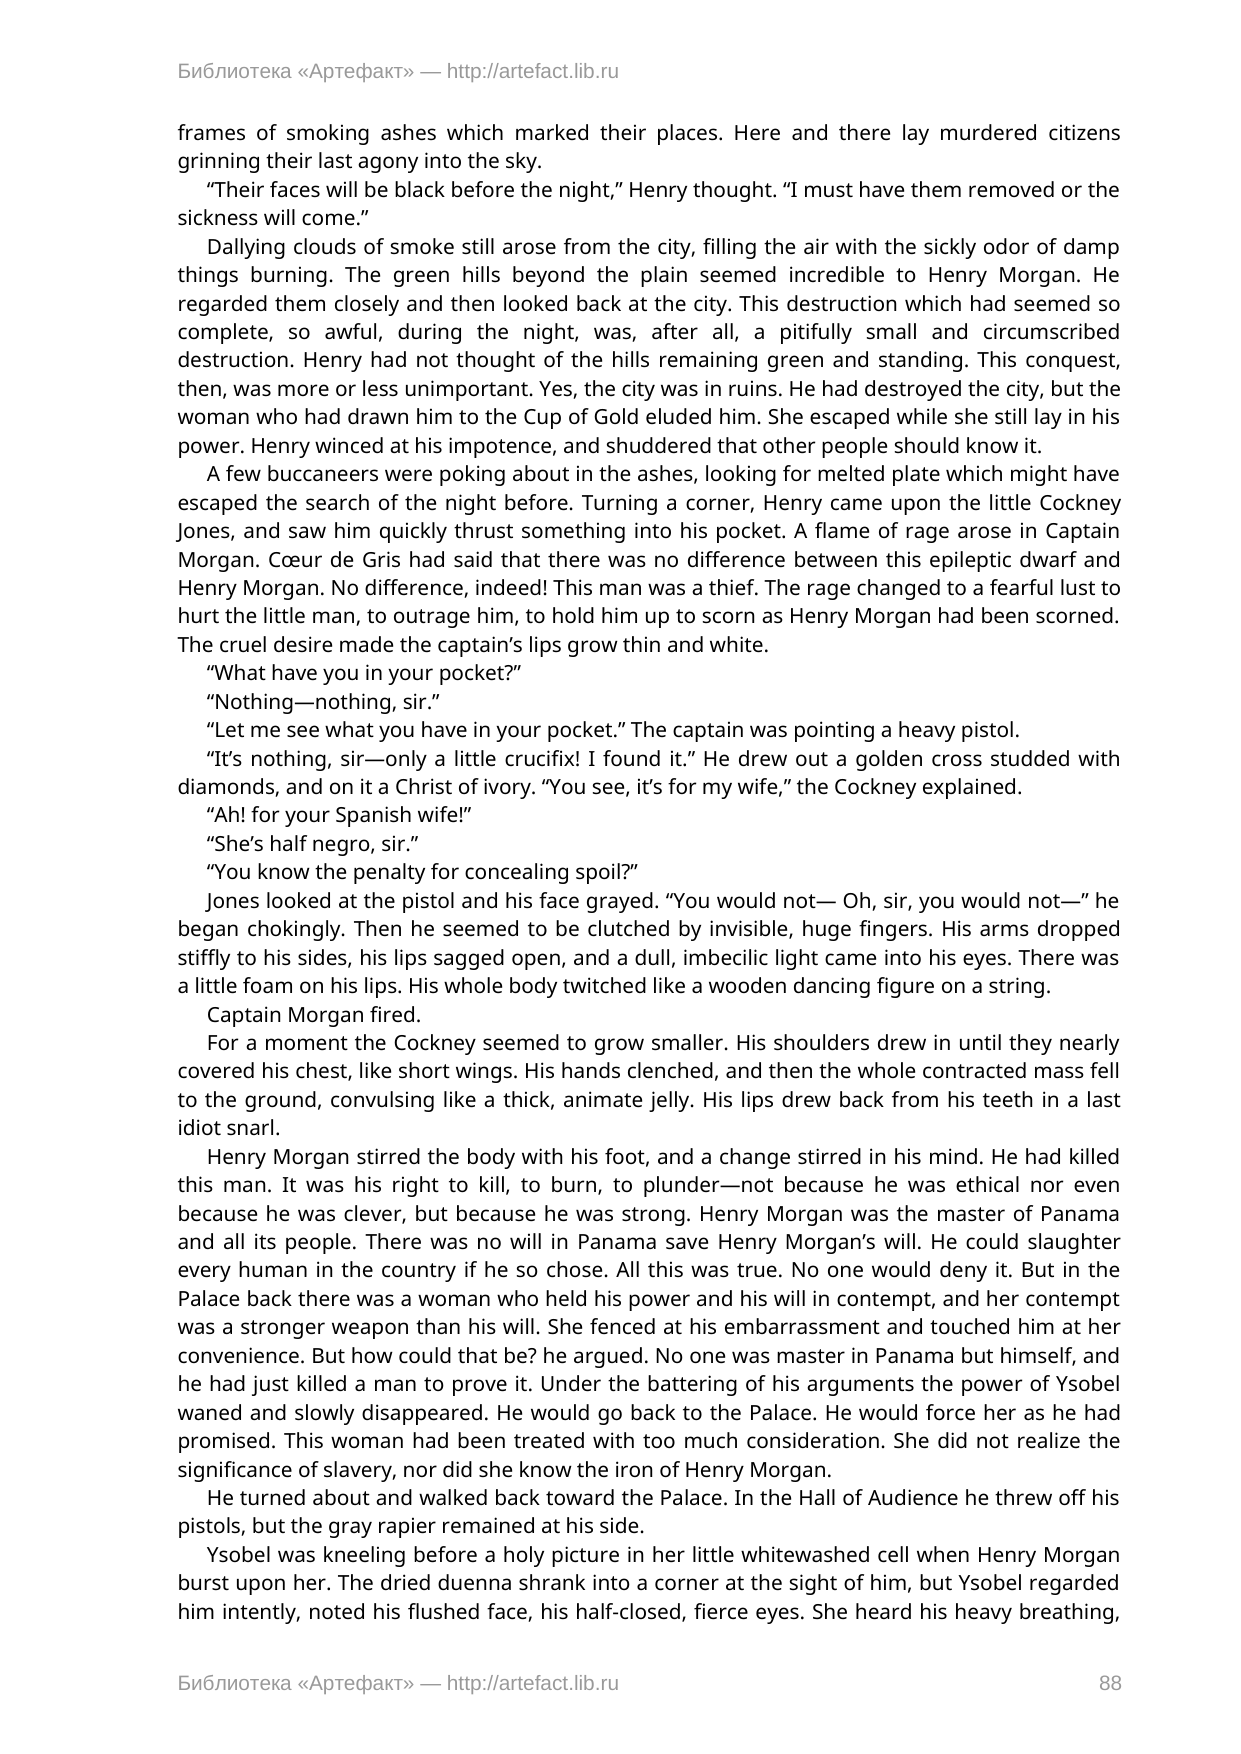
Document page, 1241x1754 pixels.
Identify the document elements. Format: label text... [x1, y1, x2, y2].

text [177, 118, 1122, 175]
text For a moment the Cockney seemed to grow smaller. His shoulders drew in until they nearly covered his chest, like short wings. His hands clenched, and then the whole contracted mass fell to the ground, convulsing like a thick, animate jelly. His lips drew back from his teeth in a last idiot snarl. [177, 1028, 1122, 1142]
text “Nothing—nothing, sir.” [177, 687, 1122, 715]
text Henry Morgan stirred the body with his foot, and a change stirred in his mind. He had killed this man. It was his right to kill, to burn, to plunder—not because he was ethical nor even because he was clever, but because he was strong. Henry Morgan was the master of Panama and all its people. There was no will in Panama save Henry Morgan’s will. He could slaughter every human in the country if he so chose. All this was true. No one would deny it. But in the Palace back there was a woman who held his power and his will in contempt, and her contempt was a stronger weapon than his will. She fenced at his embarrassment and touched him at her convenience. But how could that be? he argued. No one was master in Panama but himself, and he had just killed a man to prove it. Under the battering of his arguments the power of Ysobel waned and slowly disappeared. He would go back to the Palace. He would force her as he had promised. This woman had been treated with too much consideration. She did not realize the significance of slavery, nor did she know the iron of Henry Morgan. [177, 1142, 1122, 1483]
text “Their faces will be black before the night,” Henry thought. “I must have them removed or the sickness will come.” [177, 175, 1122, 232]
text “Let me see what you have in your pocket.” The captain was pointing a heavy pistol. [177, 715, 1122, 744]
text “You know the penalty for concealing spoil?” [177, 857, 1122, 886]
text Captain Morgan fired. [177, 1000, 1122, 1028]
text A few buccaneers were poking about in the ashes, looking for melted plate which might have escaped the search of the night before. Turning a corner, Henry came upon the little Cockney Jones, and saw him quickly thrust something into his pocket. A flame of rage arose in Captain Morgan. Cœur de Gris had said that there was no difference between this epileptic dwarf and Henry Morgan. No difference, indeed! This man was a thief. The rage changed to a fearful lust to hurt the little man, to outrage him, to hold him up to scorn as Henry Morgan had been scorned. The cruel desire made the captain’s lips grow thin and white. [177, 459, 1122, 658]
text “What have you in your pocket?” [177, 658, 1122, 687]
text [177, 1540, 1122, 1625]
text “She’s half negro, sir.” [177, 829, 1122, 857]
text Jones looked at the pistol and his face grayed. “You would not— Oh, sir, you would not—” he began chokingly. Then he seemed to be clutched by invisible, huge fingers. His arms dropped stiffly to his sides, his lips sagged open, and a dull, imbecilic light came into his eyes. There was a little foam on his lips. His whole body twitched like a wooden dancing figure on a string. [177, 886, 1122, 1000]
text “Ah! for your Spanish wife!” [177, 801, 1122, 829]
text Dallying clouds of smoke still arose from the city, filling the air with the sickly odor of damp things burning. The green hills beyond the plain seemed incredible to Henry Morgan. He regarded them closely and then looked back at the city. This destruction which had seemed so complete, so awful, during the night, was, after all, a pitifully small and circumscribed destruction. Henry had not thought of the hills remaining green and standing. This conquest, then, was more or less unimportant. Yes, the city was in ruins. He had destroyed the city, but the woman who had drawn him to the Cup of Gold eluded him. She escaped while she still lay in his power. Henry winced at his impotence, and shuddered that other people should know it. [177, 232, 1122, 459]
text “It’s nothing, sir—only a little crucifix! I found it.” He drew out a golden cross studded with diamonds, and on it a Christ of ivory. “You see, it’s for my wife,” the Cockney explained. [177, 744, 1122, 801]
text He turned about and walked back toward the Palace. In the Hall of Audience he threw off his pistols, but the gray rapier remained at his side. [177, 1483, 1122, 1540]
